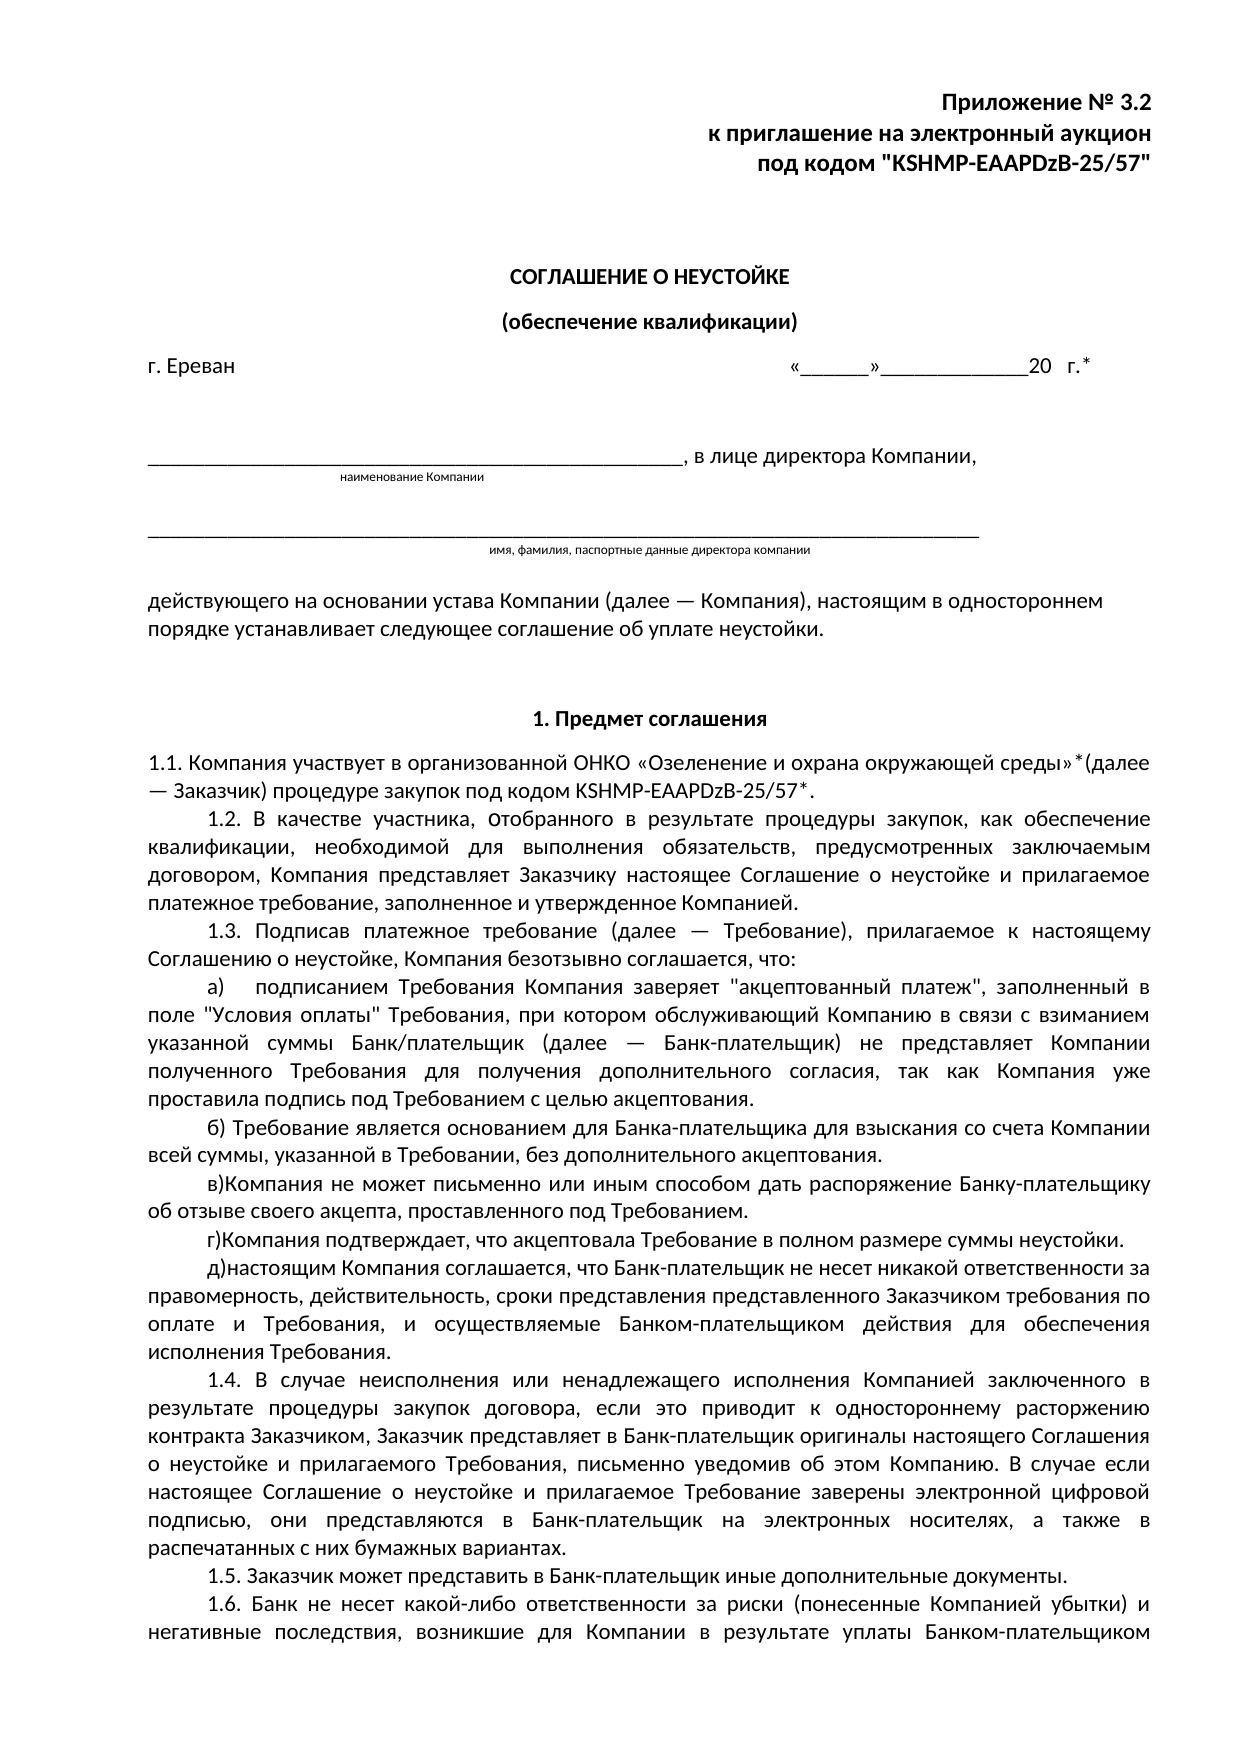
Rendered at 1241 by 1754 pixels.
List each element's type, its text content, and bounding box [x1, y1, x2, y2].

text СОГЛАШЕНИЕ О НЕУСТОЙКЕ [148, 262, 1152, 290]
table_header «______»_____________20 г.* [635, 351, 1104, 396]
text Приложение № 3.2 [148, 86, 1152, 117]
text имя, фамилия, паспортные данные директора компании [148, 542, 1152, 569]
text 1.4. В случае неисполнения или ненадлежащего исполнения Компанией заключенного в результате процедуры закупок договора, если это приводит к одностороннему расторжению контракта Заказчиком, Заказчик представляет в Банк-плательщик оригиналы настоящего Соглашения о неустойке и прилагаемого Требования, письменно уведомив об этом Компанию. В случае если настоящее Соглашение о неустойке и прилагаемое Требование заверены электронной цифровой подписью, они представляются в Банк-плательщик на электронных носителях, а также в распечатанных с них бумажных вариантах. [148, 1365, 1152, 1561]
table_header г. Ереван [136, 351, 635, 396]
text под кодом "KSHMP-EAAPDzB-25/57" [177, 147, 1152, 178]
text _________________________________________________________________________ [148, 513, 1152, 542]
text г)Компания подтверждает, что акцептовала Требование в полном размере суммы неустойки. [148, 1225, 1152, 1253]
text к приглашение на электронный аукцион [177, 117, 1152, 147]
text в)Компания не может письменно или иным способом дать распоряжение Банку-плательщику об отзыве своего акцепта, проставленного под Требованием. [148, 1169, 1152, 1225]
text а) подписанием Требования Компания заверяет "акцептованный платеж", заполненный в поле "Условия оплаты" Требования, при котором обслуживающий Компанию в связи с взиманием указанной суммы Банк/плательщик (далее — Банк-плательщик) не представляет Компании полученного Требования для получения дополнительного согласия, так как Компания уже проставила подпись под Требованием с целью акцептования. [148, 972, 1152, 1113]
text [148, 1589, 1152, 1645]
text _______________________________________________, в лице директора Компании, [148, 441, 1152, 469]
text наименование Компании [340, 469, 1152, 497]
text б) Требование является основанием для Банка-плательщика для взыскания со счета Компании всей суммы, указанной в Требовании, без дополнительного акцептования. [148, 1113, 1152, 1169]
text 1. Предмет соглашения [148, 704, 1152, 732]
text д)настоящим Компания соглашается, что Банк-плательщик не несет никакой ответственности за правомерность, действительность, сроки представления представленного Заказчиком требования по оплате и Требования, и осуществляемые Банком-плательщиком действия для обеспечения исполнения Требования. [148, 1253, 1152, 1365]
text 1.2. В качестве участника, օтобранного в результате процедуры закупок, как обеспечение квалификации, необходимой для выполнения обязательств, предусмотренных заключаемым договором, Kомпания представляет Заказчику настоящее Соглашение о неустойке и прилагаемое платежное требование, заполненное и утвержденное Компанией. [148, 804, 1152, 916]
text 1.1. Компания участвует в организованной ОНКО «Озеленение и охрана окружающей среды»*(далее — Заказчик) процедуре закупок под кодом KSHMP-EAAPDzB-25/57*. [148, 748, 1152, 804]
text 1.5. Заказчик может представить в Банк-плательщик иные дополнительные документы. [148, 1561, 1152, 1589]
text действующего на основании устава Компании (далее — Компания), настоящим в одностороннем [148, 586, 1152, 614]
text порядке устанавливает следующее соглашение об уплате неустойки. [148, 614, 1152, 642]
text (обеспечение квалификации) [148, 307, 1152, 335]
text 1.3. Подписав платежное требование (далее — Требование), прилагаемое к настоящему Соглашению о неустойке, Компания безотзывно соглашается, что: [148, 916, 1152, 972]
